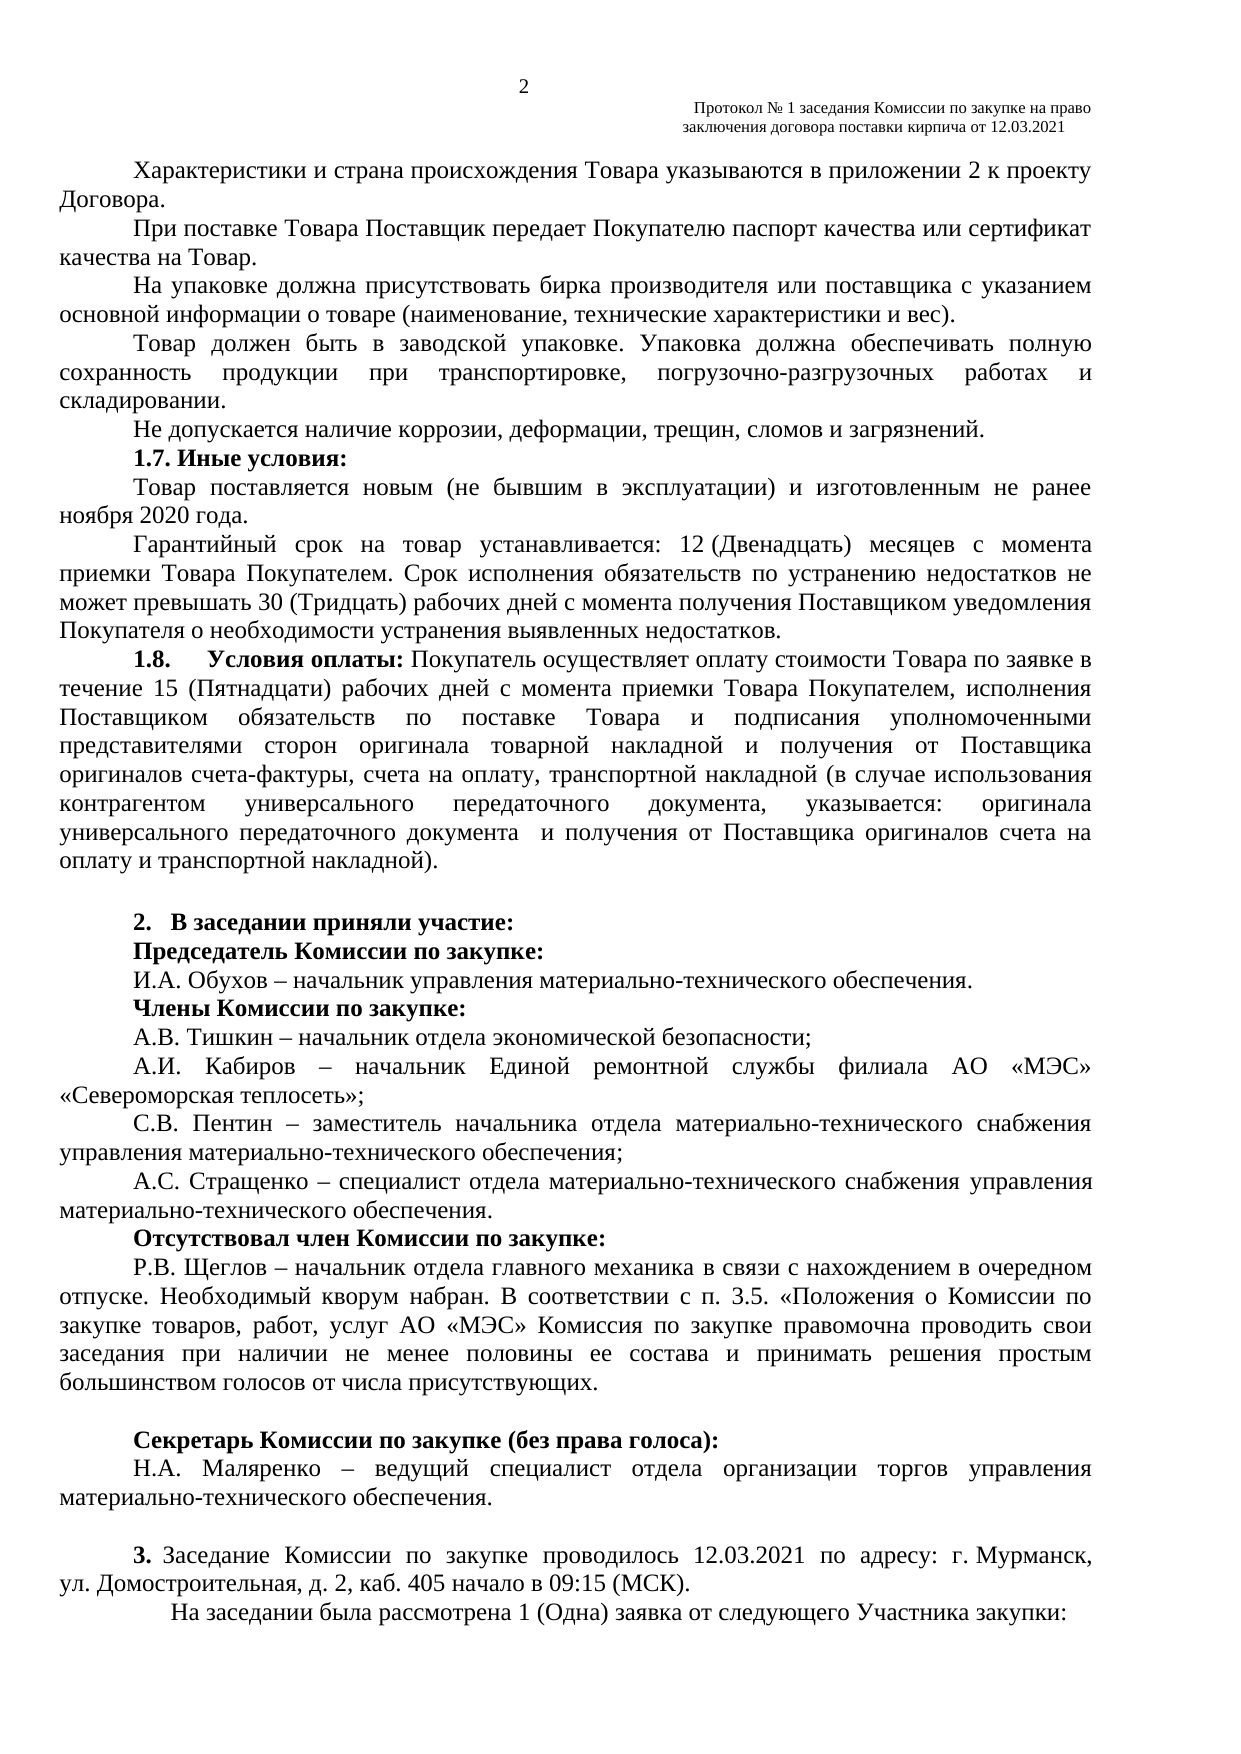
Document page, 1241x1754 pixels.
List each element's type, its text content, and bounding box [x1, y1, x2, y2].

list Условия оплаты: Покупатель осуществляет оплату стоимости Товара по заявке в течение 15 (Пятнадцати) рабочих дней с момента приемки Товара Покупателем, исполнения Поставщиком обязательств по поставке Товара и подписания уполномоченными представителями сторон оригинала товарной накладной и получения от Поставщика оригиналов счета-фактуры, счета на оплату, транспортной накладной (в случае использования контрагентом универсального передаточного документа, указывается: оригинала универсального передаточного документа и получения от Поставщика оригиналов счета на оплату и транспортной накладной). [59, 644, 1092, 874]
text Секретарь Комиссии по закупке (без права голоса): [59, 1425, 1092, 1453]
text Р.В. Щеглов – начальник отдела главного механика в связи с нахождением в очередном отпуске. Необходимый кворум набран. В соответствии с п. 3.5. «Положения о Комиссии по закупке товаров, работ, услуг АО «МЭС» Комиссия по закупке правомочна проводить свои заседания при наличии не менее половины ее состава и принимать решения простым большинством голосов от числа присутствующих. [59, 1252, 1092, 1396]
text Члены Комиссии по закупке: [59, 993, 1092, 1022]
text Товар поставляется новым (не бывшим в эксплуатации) и изготовленным не ранее ноября 2020 года. [59, 472, 1092, 529]
text Не допускается наличие коррозии, деформации, трещин, сломов и загрязнений. [59, 414, 1092, 443]
text С.В. Пентин – заместитель начальника отдела материально-технического снабжения управления материально-технического обеспечения; [59, 1108, 1092, 1166]
text А.В. Тишкин – начальник отдела экономической безопасности; [59, 1022, 1092, 1051]
text Н.А. Маляренко – ведущий специалист отдела организации торгов управления материально-технического обеспечения. [59, 1453, 1092, 1511]
text Товар должен быть в заводской упаковке. Упаковка должна обеспечивать полную сохранность продукции при транспортировке, погрузочно-разгрузочных работах и складировании. [59, 328, 1092, 414]
text А.С. Стращенко – специалист отдела материально-технического снабжения управления материально-технического обеспечения. [59, 1166, 1092, 1223]
text На упаковке должна присутствовать бирка производителя или поставщика с указанием основной информации о товаре (наименование, технические характеристики и вес). [59, 270, 1092, 328]
text Характеристики и страна происхождения Товара указываются в приложении 2 к проекту Договора. [59, 155, 1092, 213]
text А.И. Кабиров – начальник Единой ремонтной службы филиала АО «МЭС» «Североморская теплосеть»; [59, 1051, 1092, 1108]
subtitle Заседание Комиссии по закупке проводилось 12.03.2021 по адресу: г. Мурманск, ул. Домостроительная, д. 2, каб. 405 начало в 09:15 (МСК). [59, 1540, 1092, 1597]
list В заседании приняли участие: [133, 907, 1092, 936]
text Гарантийный срок на товар устанавливается: 12 (Двенадцать) месяцев с момента приемки Товара Покупателем. Срок исполнения обязательств по устранению недостатков не может превышать 30 (Тридцать) рабочих дней с момента получения Поставщиком уведомления Покупателя о необходимости устранения выявленных недостатков. [59, 529, 1092, 644]
text И.А. Обухов – начальник управления материально-технического обеспечения. [59, 965, 1092, 993]
list На заседании была рассмотрена 1 (Одна) заявка от следующего Участника закупки: [170, 1597, 1092, 1626]
text Председатель Комиссии по закупке: [59, 936, 1092, 965]
text При поставке Товара Поставщик передает Покупателю паспорт качества или сертификат качества на Товар. [59, 213, 1092, 270]
list Иные условия: [133, 443, 1092, 472]
text Отсутствовал член Комиссии по закупке: [59, 1223, 1092, 1252]
